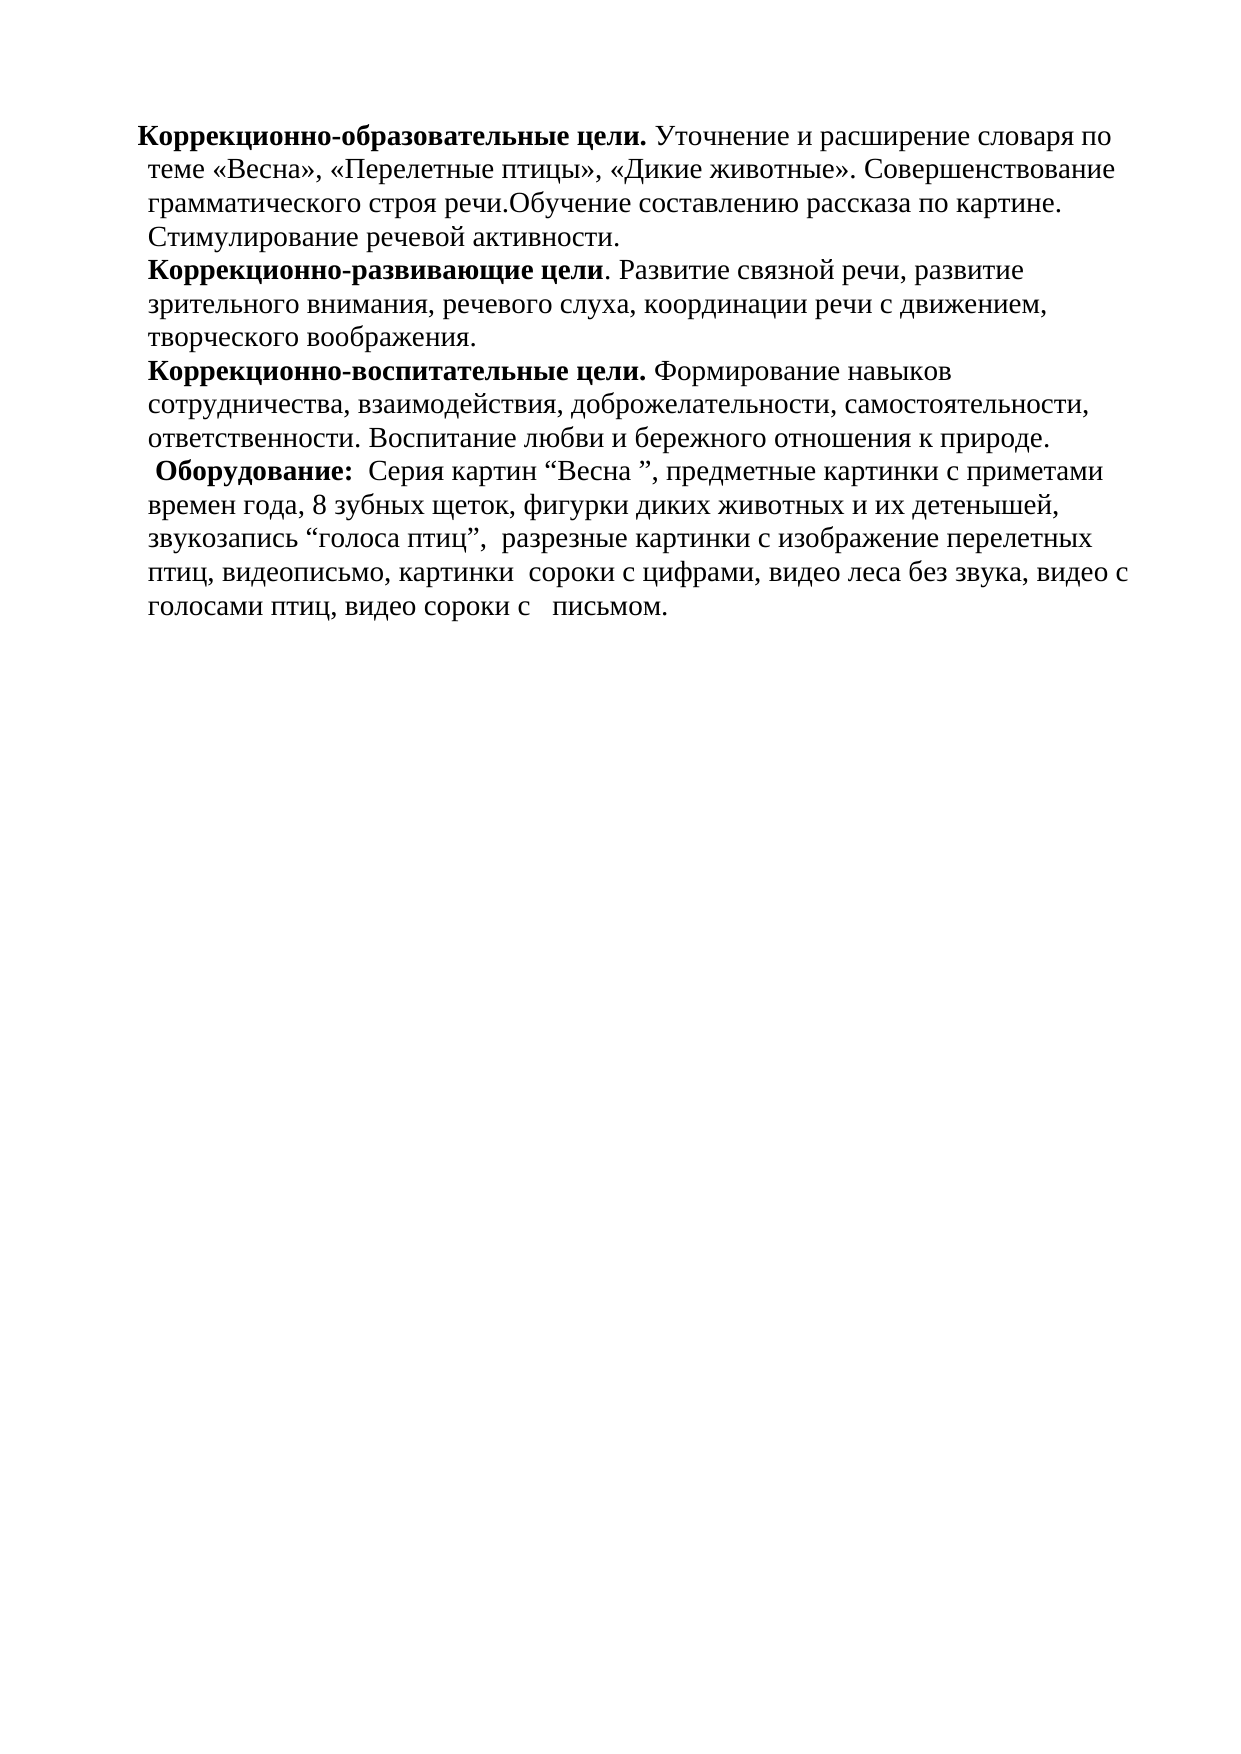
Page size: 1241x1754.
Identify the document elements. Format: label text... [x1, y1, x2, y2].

text Коррекционно-образовательные цели. Уточнение и расширение словаря по теме «Весна», «Перелетные птицы», «Дикие животные». Совершенствование грамматического строя речи.Обучение составлению рассказа по картине. Стимулирование речевой активности. Коррекционно-развивающие цели. Развитие связной речи, развитие зрительного внимания, речевого слуха, координации речи с движением, творческого воображения. Коррекционно-воспитательные цели. Формирование навыков сотрудничества, взаимодействия, доброжелательности, самостоятельности, ответственности. Воспитание любви и бережного отношения к природе. Оборудование: Серия картин “Весна ”, предметные картинки с приметами времен года, 8 зубных щеток, фигурки диких животных и их детенышей, звукозапись “голоса птиц”, разрезные картинки с изображение перелетных птиц, видеописьмо, картинки сороки с цифрами, видео леса без звука, видео с голосами птиц, видео сороки с письмом. [103, 118, 1152, 621]
